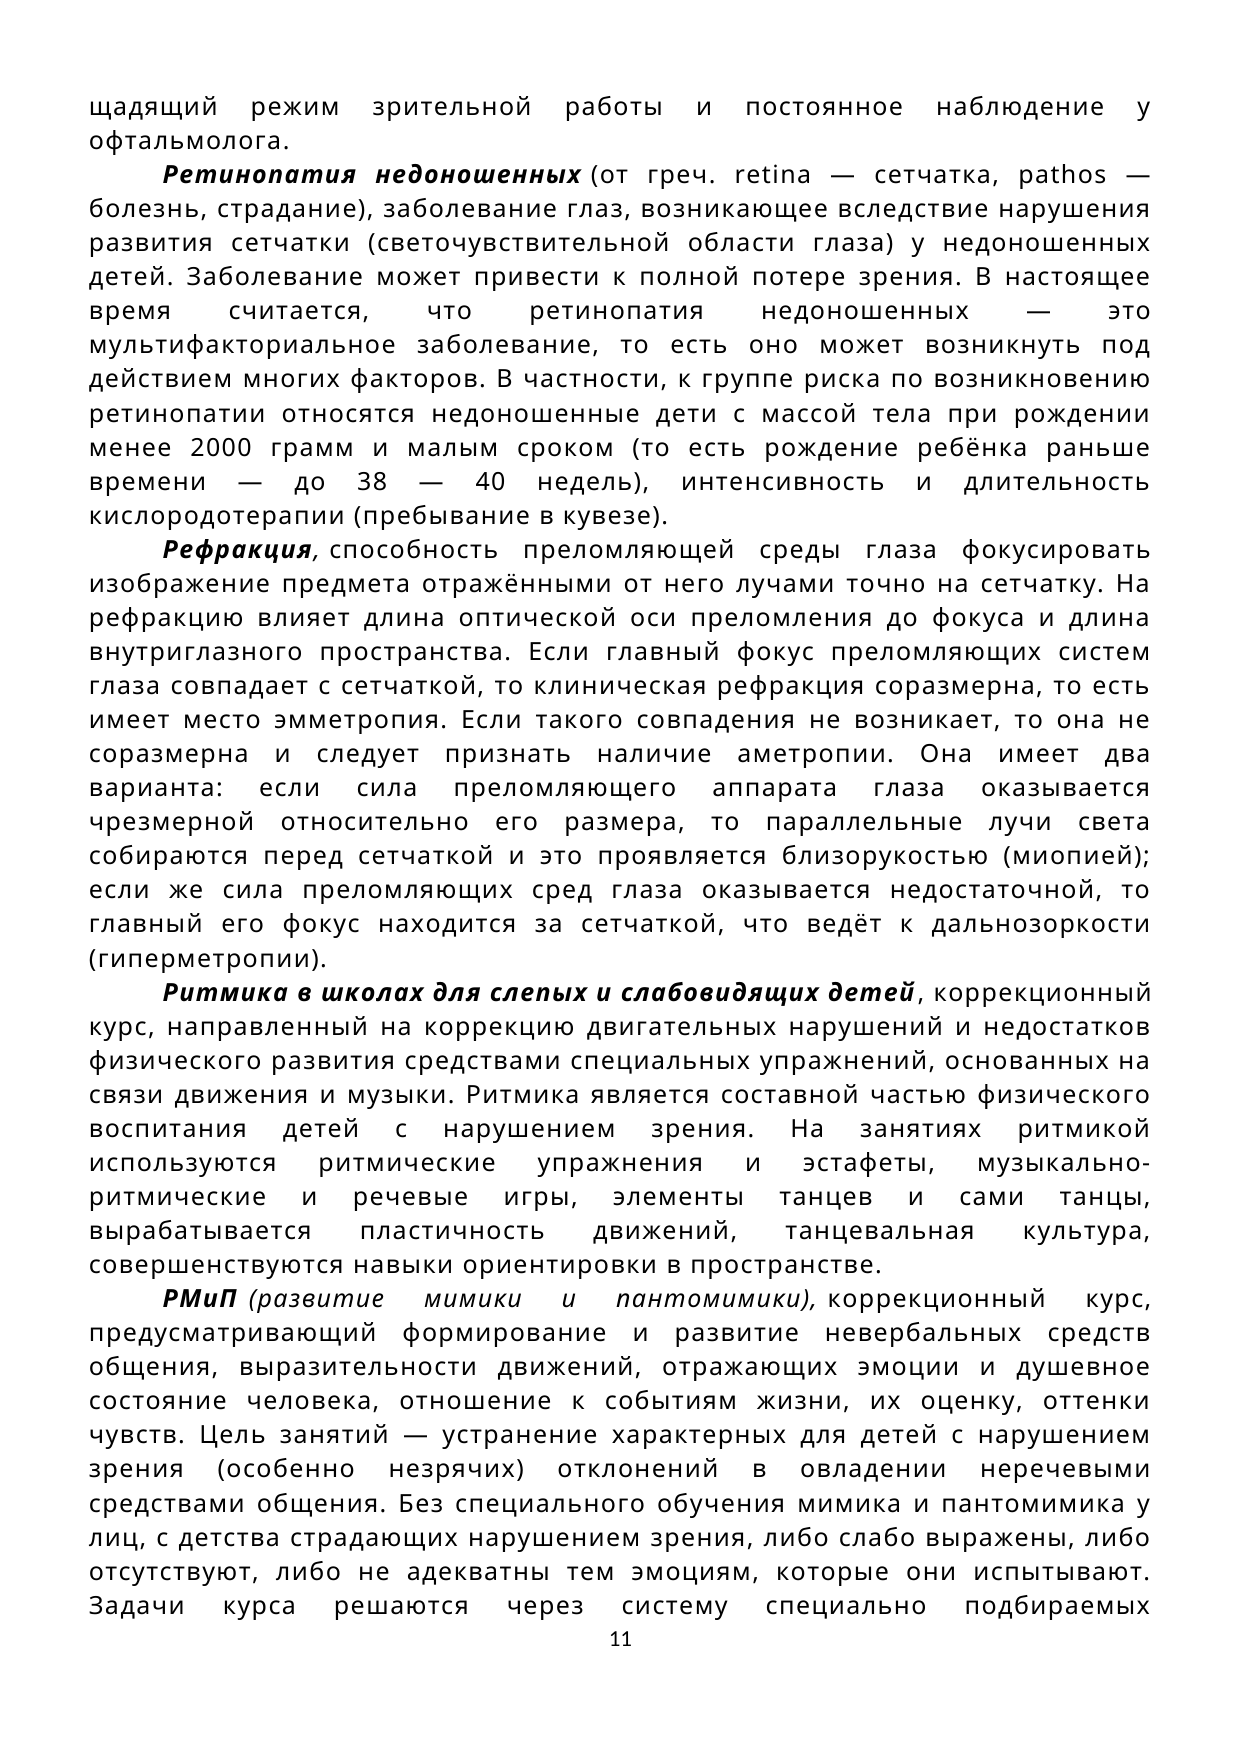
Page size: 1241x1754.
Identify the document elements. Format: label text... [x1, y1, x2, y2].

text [89, 89, 1152, 157]
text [89, 1281, 1152, 1621]
text Ретинопатия недоношенных (от греч. retina — сетчатка, pathos — болезнь, страдание), заболевание глаз, возникающее вследствие нарушения развития сетчатки (светочувствительной области глаза) у недоношенных детей. Заболевание может привести к полной потере зрения. В настоящее время считается, что ретинопатия недоношенных — это мультифакториальное заболевание, то есть оно может возникнуть под действием многих факторов. В частности, к группе риска по возникновению ретинопатии относятся недоношенные дети с массой тела при рождении менее 2000 грамм и малым сроком (то есть рождение ребёнка раньше времени — до 38 — 40 недель), интенсивность и длительность кислородотерапии (пребывание в кувезе). [89, 157, 1152, 531]
text Рефракция, способность преломляющей среды глаза фокусировать изображение предмета отражёнными от него лучами точно на сетчатку. На рефракцию влияет длина оптической оси преломления до фокуса и длина внутриглазного пространства. Если главный фокус преломляющих систем глаза совпадает с сетчаткой, то клиническая рефракция соразмерна, то есть имеет место эмметропия. Если такого совпадения не возникает, то она не соразмерна и следует признать наличие аметропии. Она имеет два варианта: если сила преломляющего аппарата глаза оказывается чрезмерной относительно его размера, то параллельные лучи света собираются перед сетчаткой и это проявляется близорукостью (миопией); если же сила преломляющих сред глаза оказывается недостаточной, то главный его фокус находится за сетчаткой, что ведёт к дальнозоркости (гиперметропии). [89, 531, 1152, 974]
text Ритмика в школах для слепых и слабовидящих детей, коррекционный курс, направленный на коррекцию двигательных нарушений и недостатков физического развития средствами специальных упражнений, основанных на связи движения и музыки. Ритмика является составной частью физического воспитания детей с нарушением зрения. На занятиях ритмикой используются ритмические упражнения и эстафеты, музыкально-ритмические и речевые игры, элементы танцев и сами танцы, вырабатывается пластичность движений, танцевальная культура, совершенствуются навыки ориентировки в пространстве. [89, 974, 1152, 1281]
